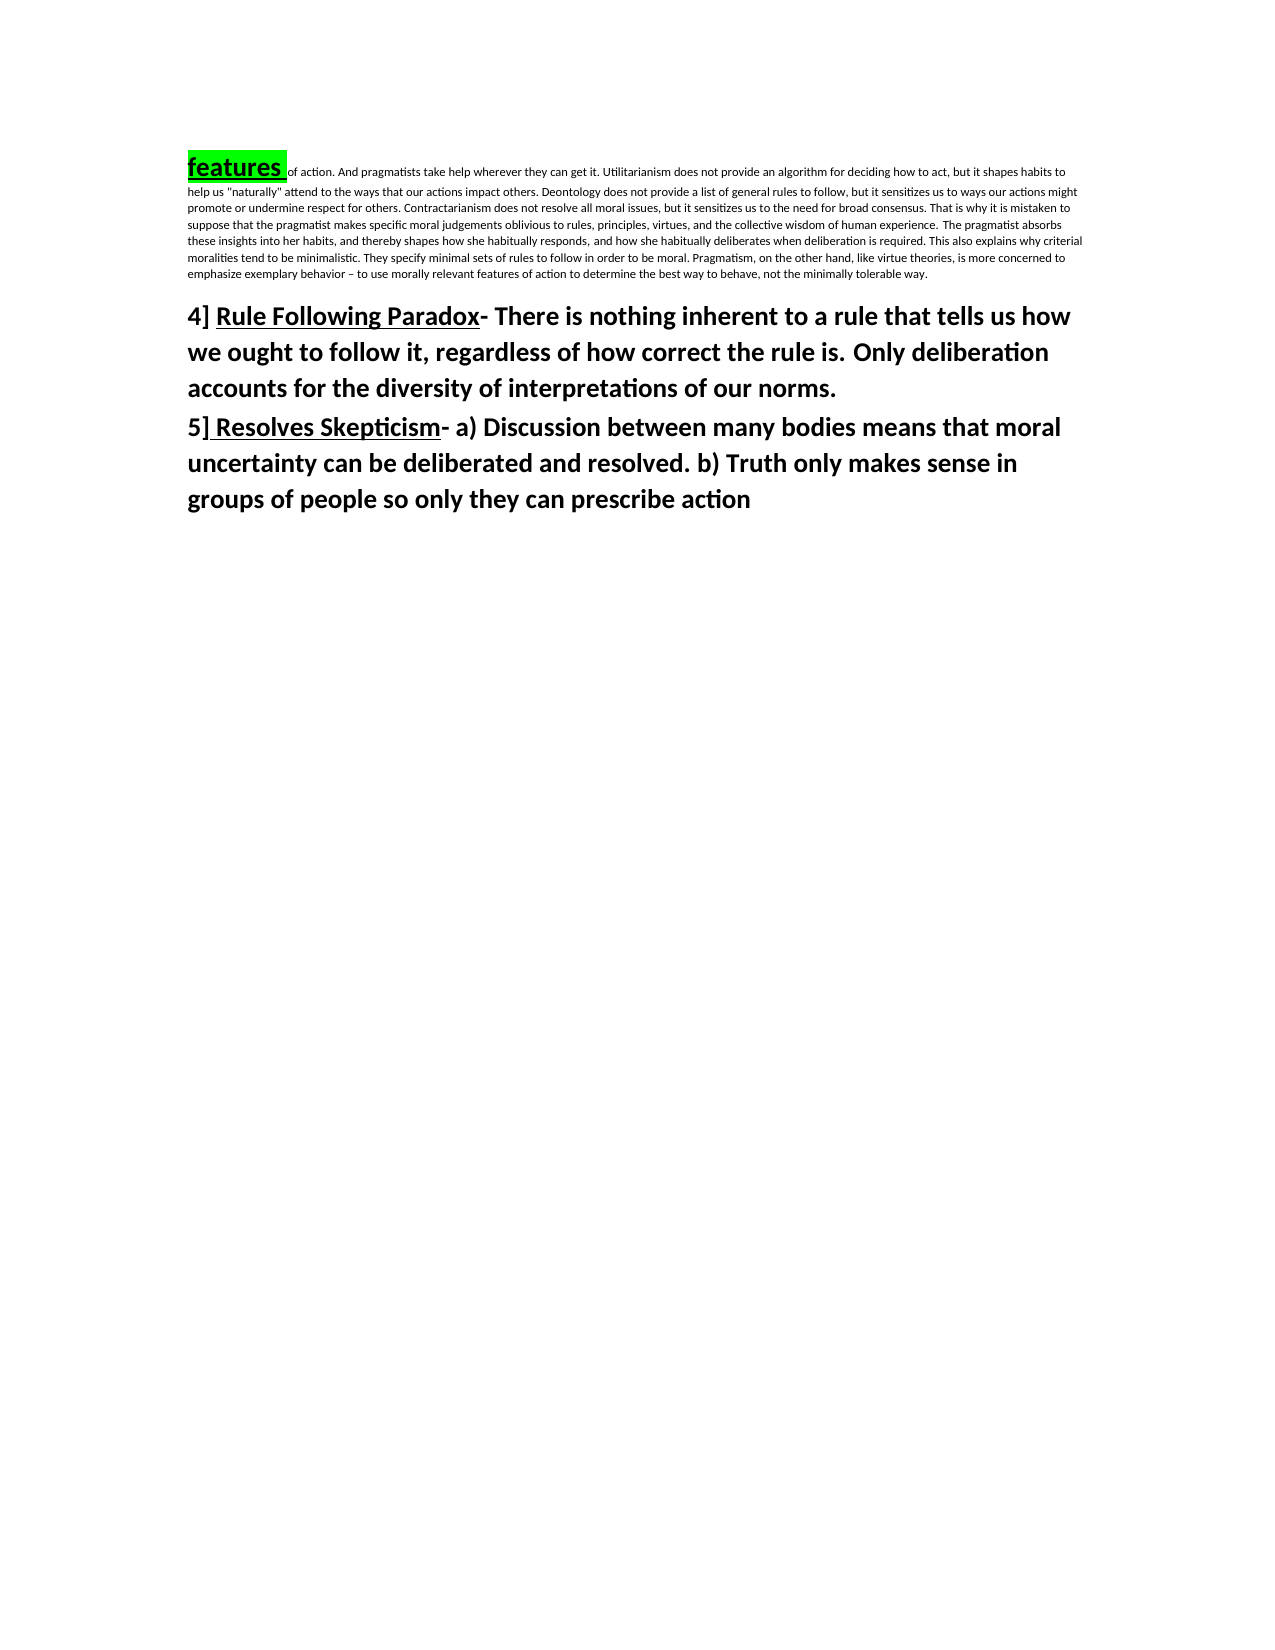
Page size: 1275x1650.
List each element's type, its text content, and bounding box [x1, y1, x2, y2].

subtitle 5] Resolves Skepticism- a) Discussion between many bodies means that moral uncertainty can be deliberated and resolved. b) Truth only makes sense in groups of people so only they can prescribe action [187, 411, 1087, 515]
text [187, 150, 1087, 282]
subtitle 4] Rule Following Paradox- There is nothing inherent to a rule that tells us how we ought to follow it, regardless of how correct the rule is. Only deliberation accounts for the diversity of interpretations of our norms. [187, 299, 1087, 404]
